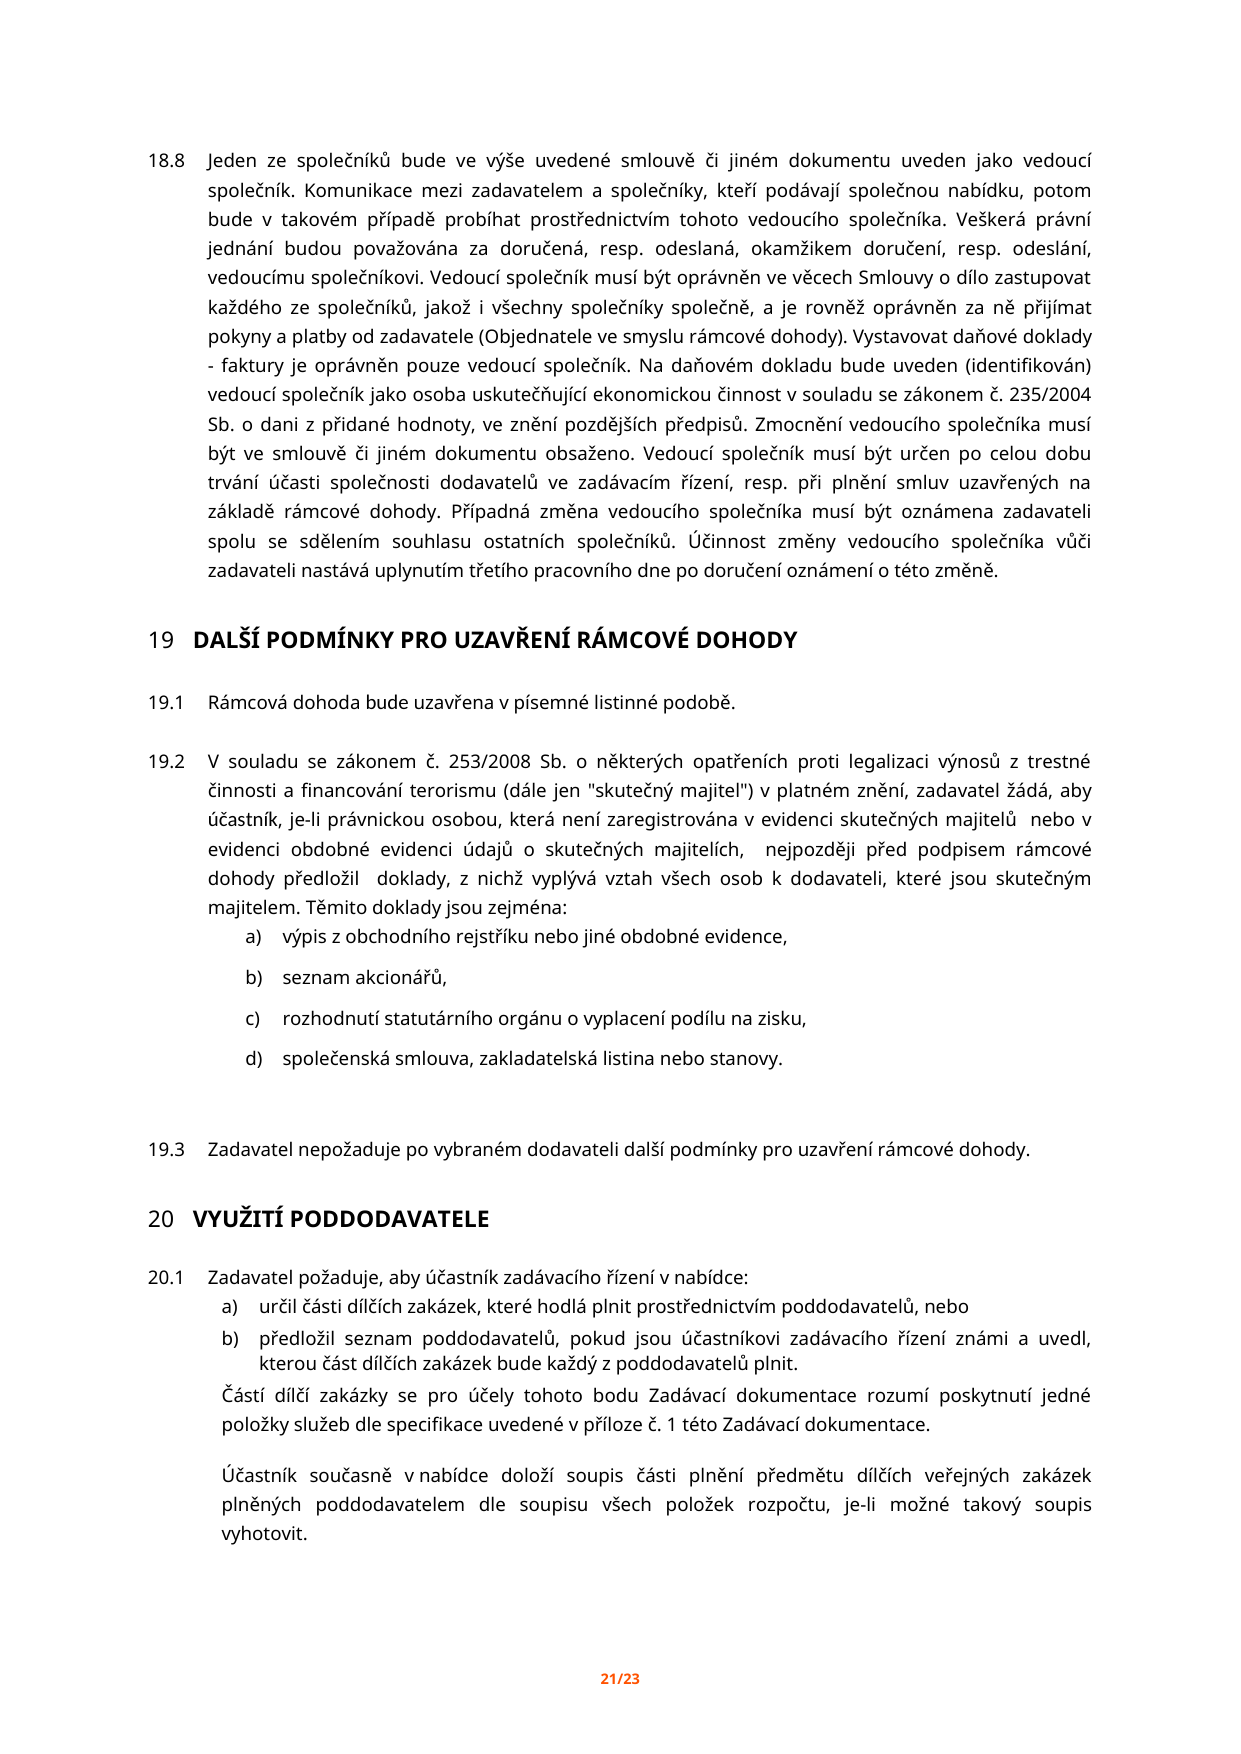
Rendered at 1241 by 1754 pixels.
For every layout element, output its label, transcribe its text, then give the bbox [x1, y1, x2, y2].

list Zadavatel nepožaduje po vybraném dodavateli další podmínky pro uzavření rámcové dohody. [148, 1136, 1093, 1161]
list určil části dílčích zakázek, které hodlá plnit prostřednictvím poddodavatelů, nebo [221, 1293, 1093, 1319]
list Zadavatel požaduje, aby účastník zadávacího řízení v nabídce: [148, 1264, 1093, 1290]
text Částí dílčí zakázky se pro účely tohoto bodu Zadávací dokumentace rozumí poskytnutí jedné položky služeb dle specifikace uvedené v příloze č. 1 této Zadávací dokumentace. [221, 1382, 1093, 1437]
list seznam akcionářů, [245, 964, 1093, 990]
text Účastník současně v nabídce doloží soupis části plnění předmětu dílčích veřejných zakázek plněných poddodavatelem dle soupisu všech položek rozpočtu, je-li možné takový soupis vyhotovit. [221, 1462, 1093, 1546]
list výpis z obchodního rejstříku nebo jiné obdobné evidence, [245, 924, 1093, 949]
text předložil seznam poddodavatelů, pokud jsou účastníkovi zadávacího řízení známi a uvedl, kterou část dílčích zakázek bude každý z poddodavatelů plnit. [221, 1325, 1093, 1376]
list Jeden ze společníků bude ve výše uvedené smlouvě či jiném dokumentu uveden jako vedoucí společník. Komunikace mezi zadavatelem a společníky, kteří podávají společnou nabídku, potom bude v takovém případě probíhat prostřednictvím tohoto vedoucího společníka. Veškerá právní jednání budou považována za doručená, resp. odeslaná, okamžikem doručení, resp. odeslání, vedoucímu společníkovi. Vedoucí společník musí být oprávněn ve věcech Smlouvy o dílo zastupovat každého ze společníků, jakož i všechny společníky společně, a je rovněž oprávněn za ně přijímat pokyny a platby od zadavatele (Objednatele ve smyslu rámcové dohody). Vystavovat daňové doklady - faktury je oprávněn pouze vedoucí společník. Na daňovém dokladu bude uveden (identifikován) vedoucí společník jako osoba uskutečňující ekonomickou činnost v souladu se zákonem č. 235/2004 Sb. o dani z přidané hodnoty, ve znění pozdějších předpisů. Zmocnění vedoucího společníka musí být ve smlouvě či jiném dokumentu obsaženo. Vedoucí společník musí být určen po celou dobu trvání účasti společnosti dodavatelů ve zadávacím řízení, resp. při plnění smluv uzavřených na základě rámcové dohody. Případná změna vedoucího společníka musí být oznámena zadavateli spolu se sdělením souhlasu ostatních společníků. Účinnost změny vedoucího společníka vůči zadavateli nastává uplynutím třetího pracovního dne po doručení oznámení o této změně. [148, 148, 1093, 583]
list V souladu se zákonem č. 253/2008 Sb. o některých opatřeních proti legalizaci výnosů z trestné činnosti a financování terorismu (dále jen "skutečný majitel") v platném znění, zadavatel žádá, aby účastník, je-li právnickou osobou, která není zaregistrována v evidenci skutečných majitelů nebo v evidenci obdobné evidenci údajů o skutečných majitelích, nejpozději před podpisem rámcové dohody předložil doklady, z nichž vyplývá vztah všech osob k dodavateli, které jsou skutečným majitelem. Těmito doklady jsou zejména: [148, 748, 1093, 920]
list Rámcová dohoda bude uzavřena v písemné listinné podobě. [148, 689, 1093, 715]
subtitle DALŠÍ PODMÍNKY PRO UZAVŘENÍ RÁMCOVÉ DOHODY [148, 624, 1093, 655]
list společenská smlouva, zakladatelská listina nebo stanovy. [245, 1045, 1093, 1071]
subtitle VYUŽITÍ PODDODAVATELE [148, 1203, 1093, 1234]
list rozhodnutí statutárního orgánu o vyplacení podílu na zisku, [245, 1005, 1093, 1030]
